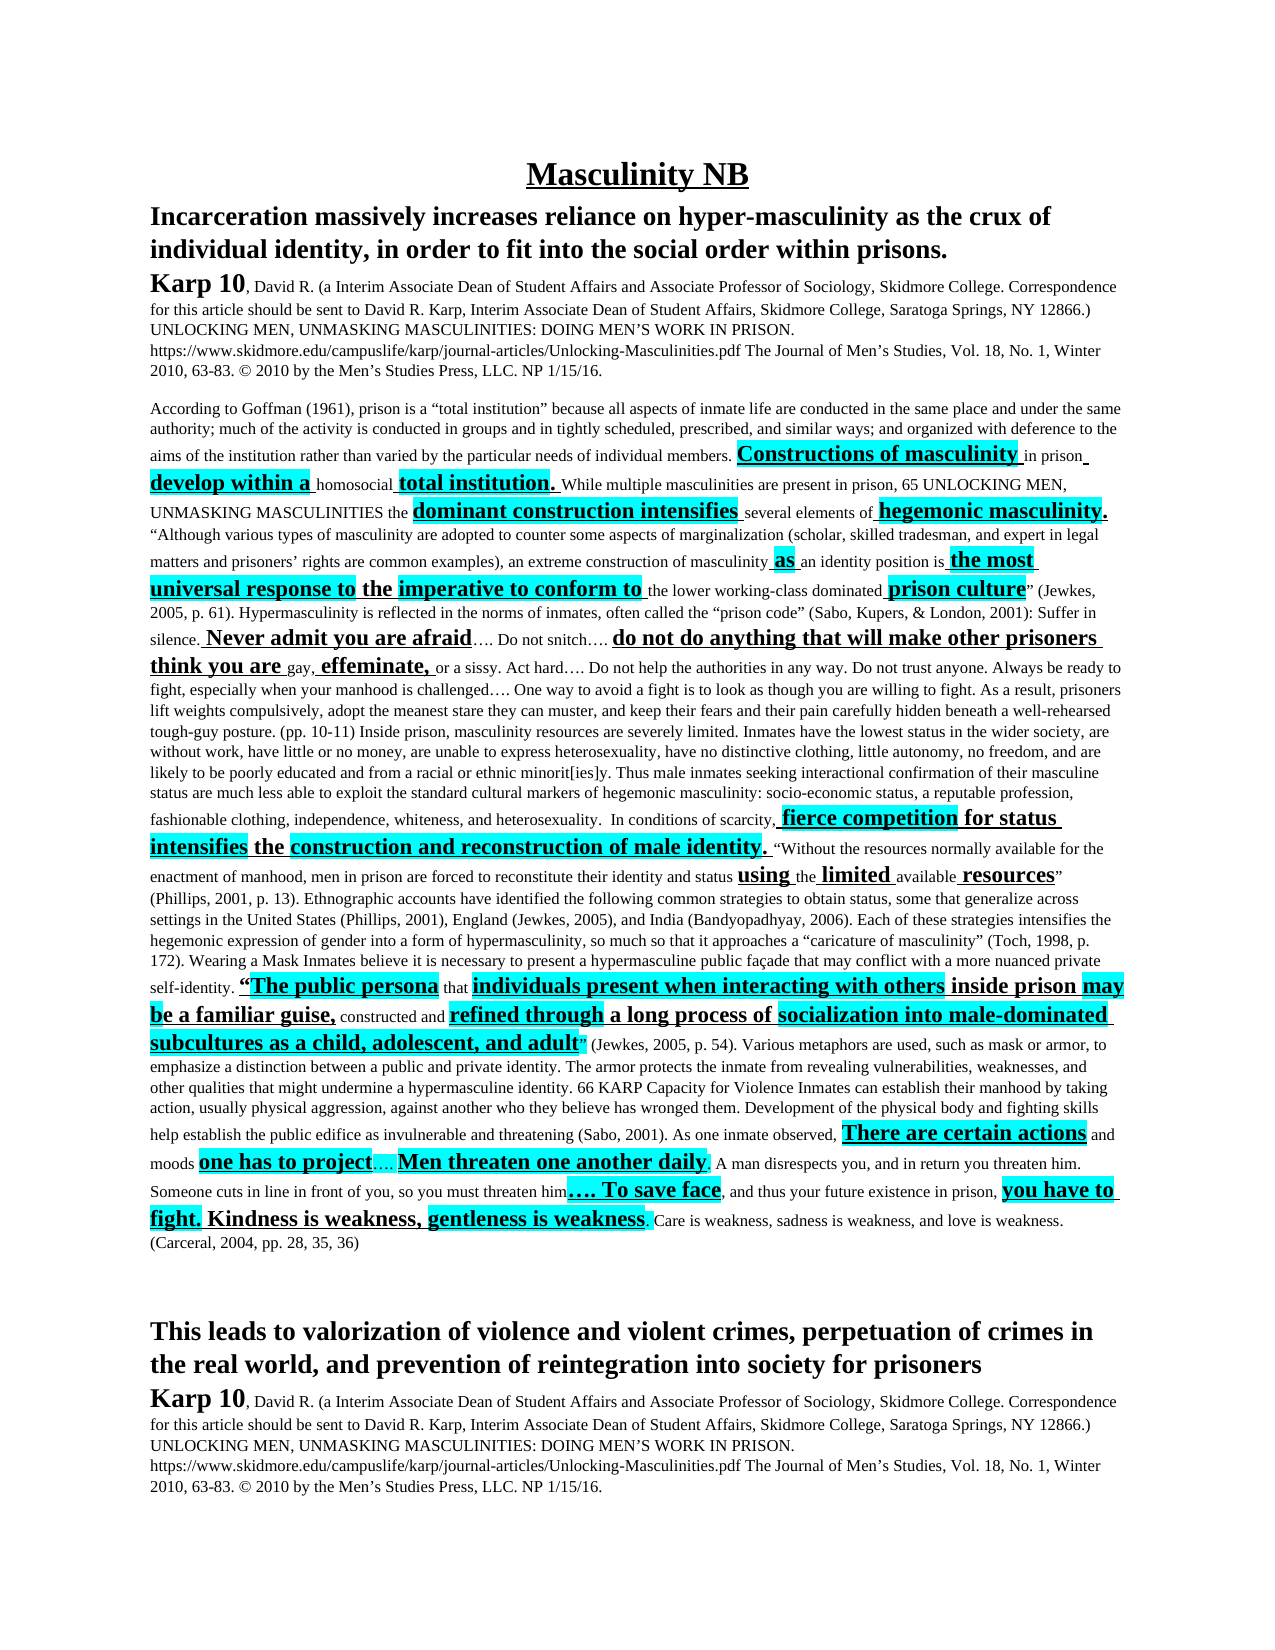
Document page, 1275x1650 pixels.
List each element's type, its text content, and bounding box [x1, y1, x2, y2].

text Karp 10, David R. (a Interim Associate Dean of Student Affairs and Associate Professor of Sociology, Skidmore College. Correspondence for this article should be sent to David R. Karp, Interim Associate Dean of Student Affairs, Skidmore College, Saratoga Springs, NY 12866.) UNLOCKING MEN, UNMASKING MASCULINITIES: DOING MEN’S WORK IN PRISON. https://www.skidmore.edu/campuslife/karp/journal-articles/Unlocking-Masculinities.pdf The Journal of Men’s Studies, Vol. 18, No. 1, Winter 2010, 63-83. © 2010 by the Men’s Studies Press, LLC. NP 1/15/16. [150, 267, 1125, 380]
subtitle Incarceration massively increases reliance on hyper-masculinity as the crux of individual identity, in order to fit into the social order within prisons. [150, 200, 1125, 264]
text According to Goffman (1961), prison is a “total institution” because all aspects of inmate life are conducted in the same place and under the same authority; much of the activity is conducted in groups and in tightly scheduled, prescribed, and similar ways; and organized with deference to the aims of the institution rather than varied by the particular needs of individual members. Constructions of masculinity in prison develop within a homosocial total institution. While multiple masculinities are present in prison, 65 UNLOCKING MEN, UNMASKING MASCULINITIES the dominant construction intensifies several elements of hegemonic masculinity. “Although various types of masculinity are adopted to counter some aspects of marginalization (scholar, skilled tradesman, and expert in legal matters and prisoners’ rights are common examples), an extreme construction of masculinity as an identity position is the most universal response to the imperative to conform to the lower working-class dominated prison culture” (Jewkes, 2005, p. 61). Hypermasculinity is reflected in the norms of inmates, often called the “prison code” (Sabo, Kupers, & London, 2001): Suffer in silence. Never admit you are afraid…. Do not snitch…. do not do anything that will make other prisoners think you are gay, effeminate, or a sissy. Act hard…. Do not help the authorities in any way. Do not trust anyone. Always be ready to fight, especially when your manhood is challenged…. One way to avoid a fight is to look as though you are willing to fight. As a result, prisoners lift weights compulsively, adopt the meanest stare they can muster, and keep their fears and their pain carefully hidden beneath a well-rehearsed tough-guy posture. (pp. 10-11) Inside prison, masculinity resources are severely limited. Inmates have the lowest status in the wider society, are without work, have little or no money, are unable to express heterosexuality, have no distinctive clothing, little autonomy, no freedom, and are likely to be poorly educated and from a racial or ethnic minorit[ies]y. Thus male inmates seeking interactional confirmation of their masculine status are much less able to exploit the standard cultural markers of hegemonic masculinity: socio-economic status, a reputable profession, fashionable clothing, independence, whiteness, and heterosexuality. In conditions of scarcity, fierce competition for status intensifies the construction and reconstruction of male identity. “Without the resources normally available for the enactment of manhood, men in prison are forced to reconstitute their identity and status using the limited available resources” (Phillips, 2001, p. 13). Ethnographic accounts have identified the following common strategies to obtain status, some that generalize across settings in the United States (Phillips, 2001), England (Jewkes, 2005), and India (Bandyopadhyay, 2006). Each of these strategies intensifies the hegemonic expression of gender into a form of hypermasculinity, so much so that it approaches a “caricature of masculinity” (Toch, 1998, p. 172). Wearing a Mask Inmates believe it is necessary to present a hypermasculine public façade that may conflict with a more nuanced private self-identity. “The public persona that individuals present when interacting with others inside prison may be a familiar guise, constructed and refined through a long process of socialization into male-dominated subcultures as a child, adolescent, and adult” (Jewkes, 2005, p. 54). Various metaphors are used, such as mask or armor, to emphasize a distinction between a public and private identity. The armor protects the inmate from revealing vulnerabilities, weaknesses, and other qualities that might undermine a hypermasculine identity. 66 KARP Capacity for Violence Inmates can establish their manhood by taking action, usually physical aggression, against another who they believe has wronged them. Development of the physical body and fighting skills help establish the public edifice as invulnerable and threatening (Sabo, 2001). As one inmate observed, There are certain actions and moods one has to project…. Men threaten one another daily. A man disrespects you, and in return you threaten him. Someone cuts in line in front of you, so you must threaten him…. To save face, and thus your future existence in prison, you have to fight. Kindness is weakness, gentleness is weakness. Care is weakness, sadness is weakness, and love is weakness. (Carceral, 2004, pp. 28, 35, 36) [150, 398, 1125, 1252]
subtitle Masculinity NB [150, 154, 1125, 192]
subtitle This leads to valorization of violence and violent crimes, perpetuation of crimes in the real world, and prevention of reintegration into society for prisoners [150, 1315, 1125, 1380]
text Karp 10, David R. (a Interim Associate Dean of Student Affairs and Associate Professor of Sociology, Skidmore College. Correspondence for this article should be sent to David R. Karp, Interim Associate Dean of Student Affairs, Skidmore College, Saratoga Springs, NY 12866.) UNLOCKING MEN, UNMASKING MASCULINITIES: DOING MEN’S WORK IN PRISON. https://www.skidmore.edu/campuslife/karp/journal-articles/Unlocking-Masculinities.pdf The Journal of Men’s Studies, Vol. 18, No. 1, Winter 2010, 63-83. © 2010 by the Men’s Studies Press, LLC. NP 1/15/16. [150, 1382, 1125, 1496]
